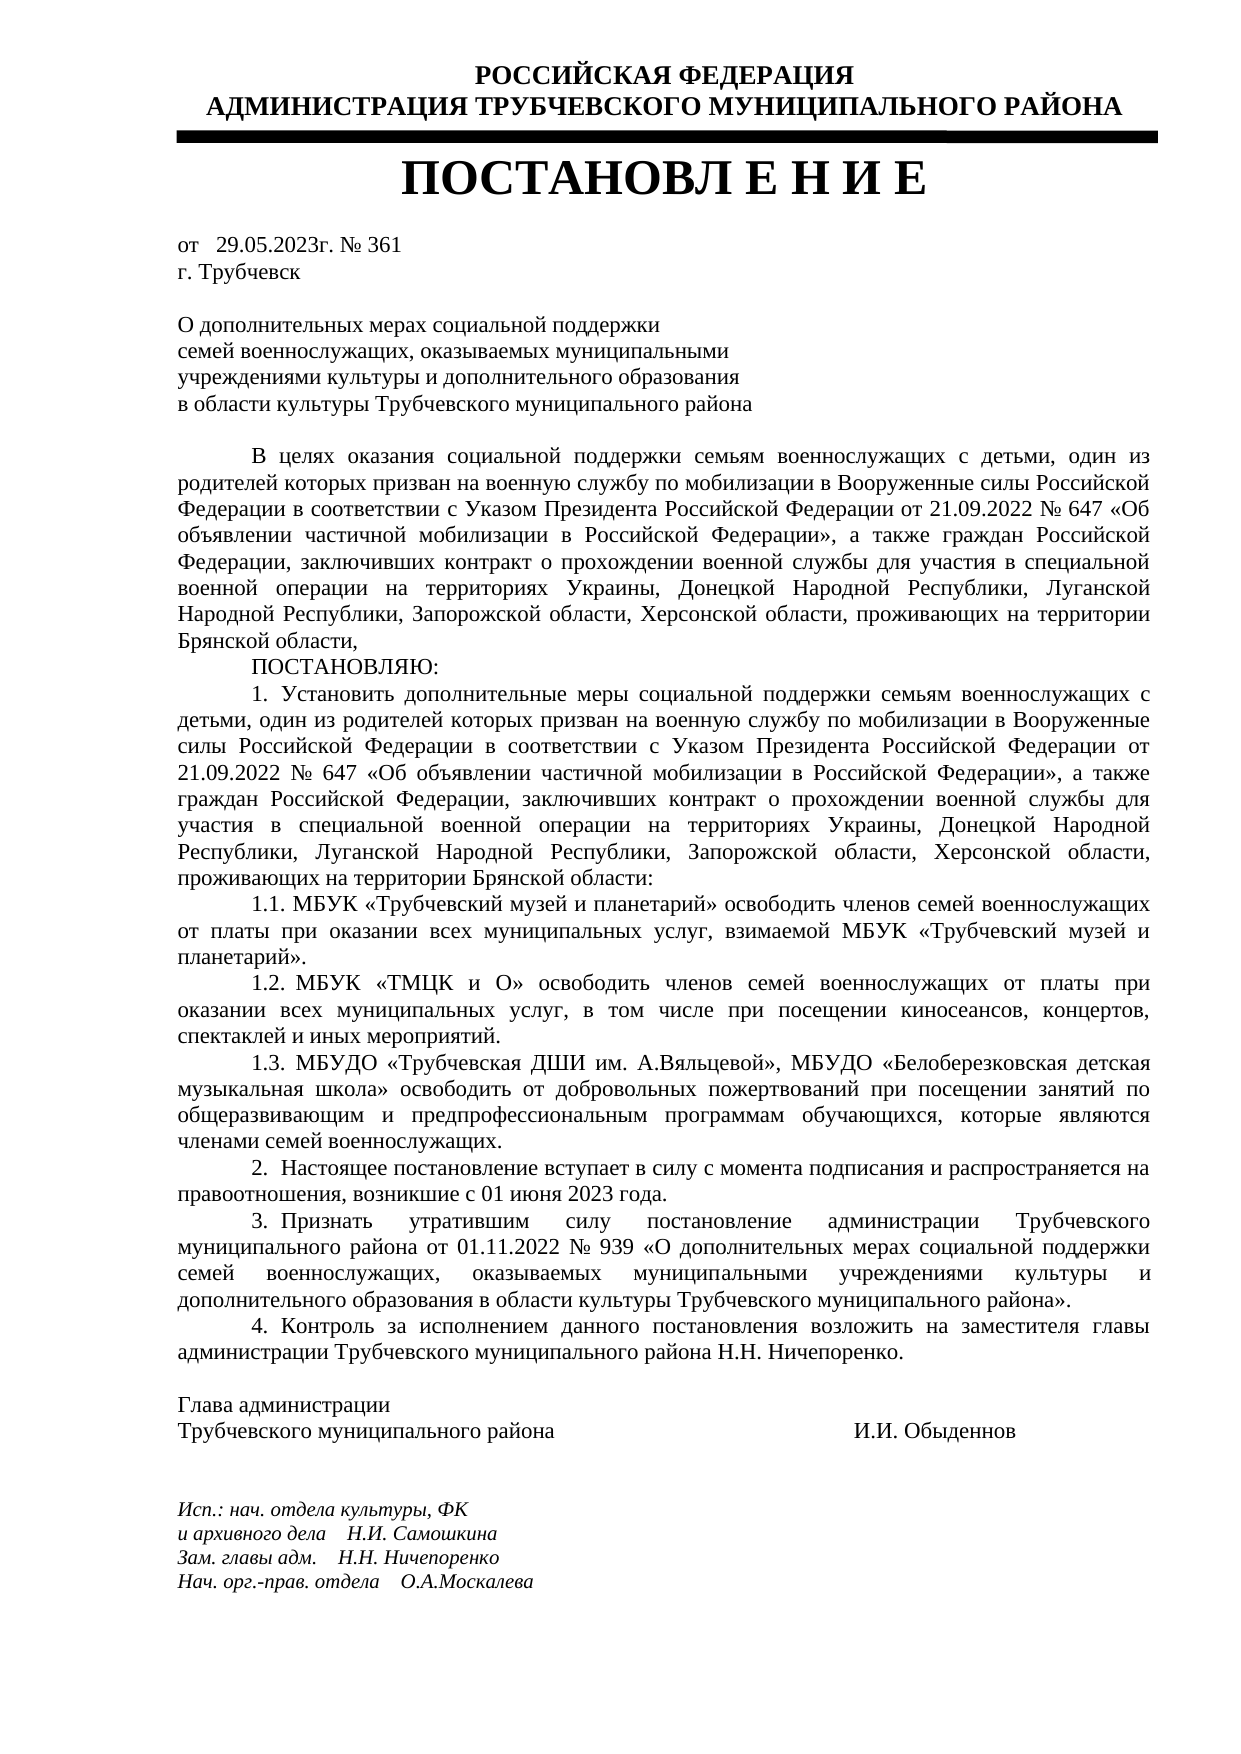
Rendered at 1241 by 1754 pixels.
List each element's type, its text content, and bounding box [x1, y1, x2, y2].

list Установить дополнительные меры социальной поддержки семьям военнослужащих с детьми, один из родителей которых призван на военную службу по мобилизации в Вооруженные силы Российской Федерации в соответствии с Указом Президента Российской Федерации от 21.09.2022 № 647 «Об объявлении частичной мобилизации в Российской Федерации», а также граждан Российской Федерации, заключивших контракт о прохождении военной службы для участия в специальной военной операции на территориях Украины, Донецкой Народной Республики, Луганской Народной Республики, Запорожской области, Херсонской области, проживающих на территории Брянской области: [177, 679, 1152, 890]
text Исп.: нач. отдела культуры, ФК [177, 1497, 1152, 1521]
text ПОСТАНОВЛ Е Н И Е [177, 148, 1152, 205]
text Трубчевского муниципального района И.И. Обыденнов [177, 1417, 1152, 1444]
text О дополнительных мерах социальной поддержки [177, 311, 1152, 337]
text в области культуры Трубчевского муниципального района [177, 390, 1152, 416]
text Глава администрации [177, 1391, 1152, 1417]
list 1.1. МБУК «Трубчевский музей и планетарий» освободить членов семей военнослужащих от платы при оказании всех муниципальных услуг, взимаемой МБУК «Трубчевский музей и планетарий». [177, 890, 1152, 969]
text г. Трубчевск [177, 258, 1152, 284]
text от 29.05.2023г. № 361 [177, 232, 1152, 258]
text учреждениями культуры и дополнительного образования [177, 363, 1152, 390]
text Зам. главы адм. Н.Н. Ничепоренко [177, 1545, 1152, 1569]
text АДМИНИСТРАЦИЯ ТРУБЧЕВСКОГО МУНИЦИПАЛЬНОГО РАЙОНА [177, 90, 1152, 121]
list МБУК «ТМЦК и О» освободить членов семей военнослужащих от платы при оказании всех муниципальных услуг, в том числе при посещении киносеансов, концертов, спектаклей и иных мероприятий. [177, 969, 1152, 1048]
text РОССИЙСКАЯ ФЕДЕРАЦИЯ [177, 59, 1152, 90]
text В целях оказания социальной поддержки семьям военнослужащих с детьми, один из родителей которых призван на военную службу по мобилизации в Вооруженные силы Российской Федерации в соответствии с Указом Президента Российской Федерации от 21.09.2022 № 647 «Об объявлении частичной мобилизации в Российской Федерации», а также граждан Российской Федерации, заключивших контракт о прохождении военной службы для участия в специальной военной операции на территориях Украины, Донецкой Народной Республики, Луганской Народной Республики, Запорожской области, Херсонской области, проживающих на территории Брянской области, [177, 442, 1152, 653]
list Контроль за исполнением данного постановления возложить на заместителя главы администрации Трубчевского муниципального района Н.Н. Ничепоренко. [177, 1312, 1152, 1365]
list Настоящее постановление вступает в силу с момента подписания и распространяется на правоотношения, возникшие с 01 июня 2023 года. [177, 1154, 1152, 1207]
text семей военнослужащих, оказываемых муниципальными [177, 337, 1152, 363]
text Нач. орг.-прав. отдела О.А.Москалева [177, 1569, 1152, 1593]
text ПОСТАНОВЛЯЮ: [177, 653, 1152, 679]
list Признать утратившим силу постановление администрации Трубчевского муниципального района от 01.11.2022 № 939 «О дополнительных мерах социальной поддержки семей военнослужащих, оказываемых муниципальными учреждениями культуры и дополнительного образования в области культуры Трубчевского муниципального района». [177, 1207, 1152, 1312]
list МБУДО «Трубчевская ДШИ им. А.Вяльцевой», МБУДО «Белоберезковская детская музыкальная школа» освободить от добровольных пожертвований при посещении занятий по общеразвивающим и предпрофессиональным программам обучающихся, которые являются членами семей военнослужащих. [177, 1048, 1152, 1154]
text и архивного дела Н.И. Самошкина [177, 1521, 1152, 1545]
